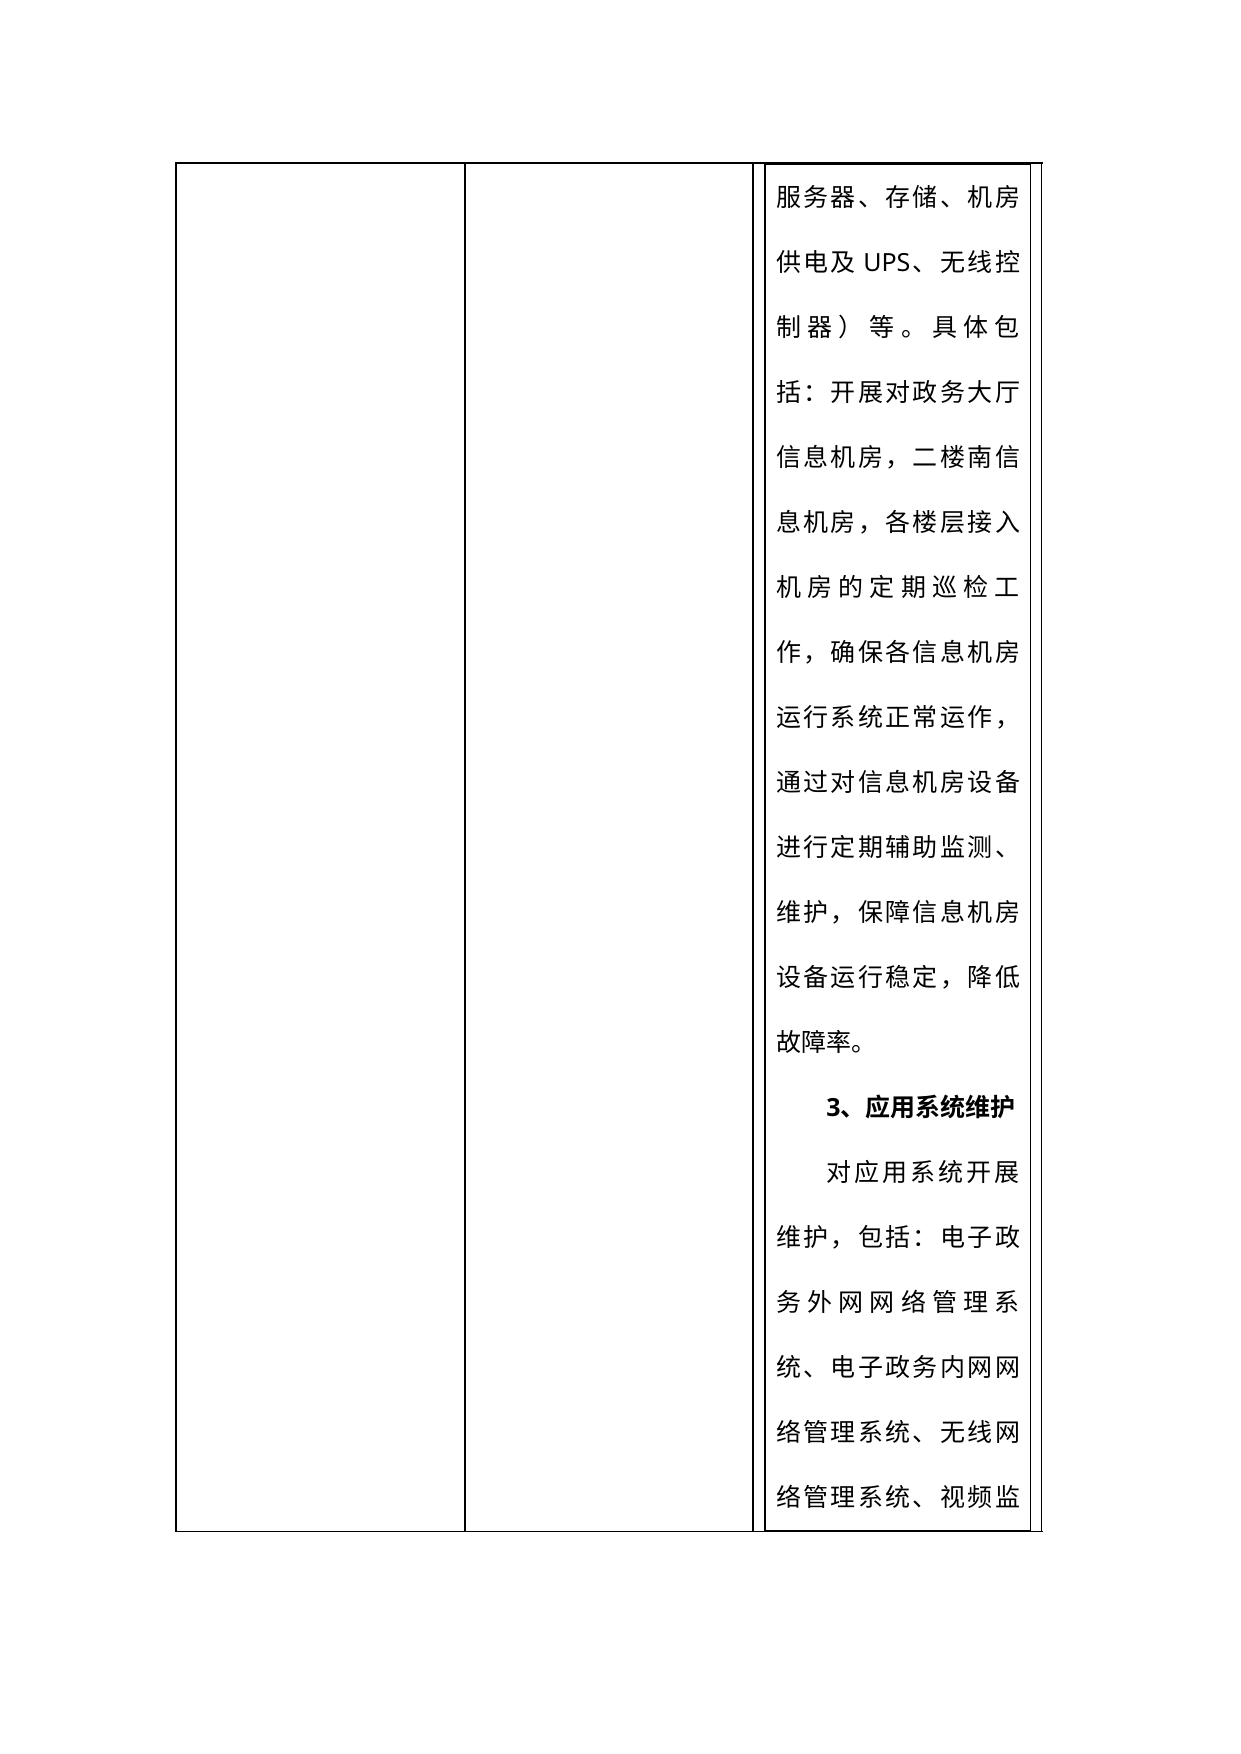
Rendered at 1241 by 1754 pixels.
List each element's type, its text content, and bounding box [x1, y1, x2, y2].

table_cell [754, 164, 764, 1531]
table_cell 1 [177, 164, 464, 1531]
table_cell ▲ [466, 164, 752, 1531]
table_cell [766, 165, 1030, 1530]
table_cell [1031, 164, 1041, 1531]
